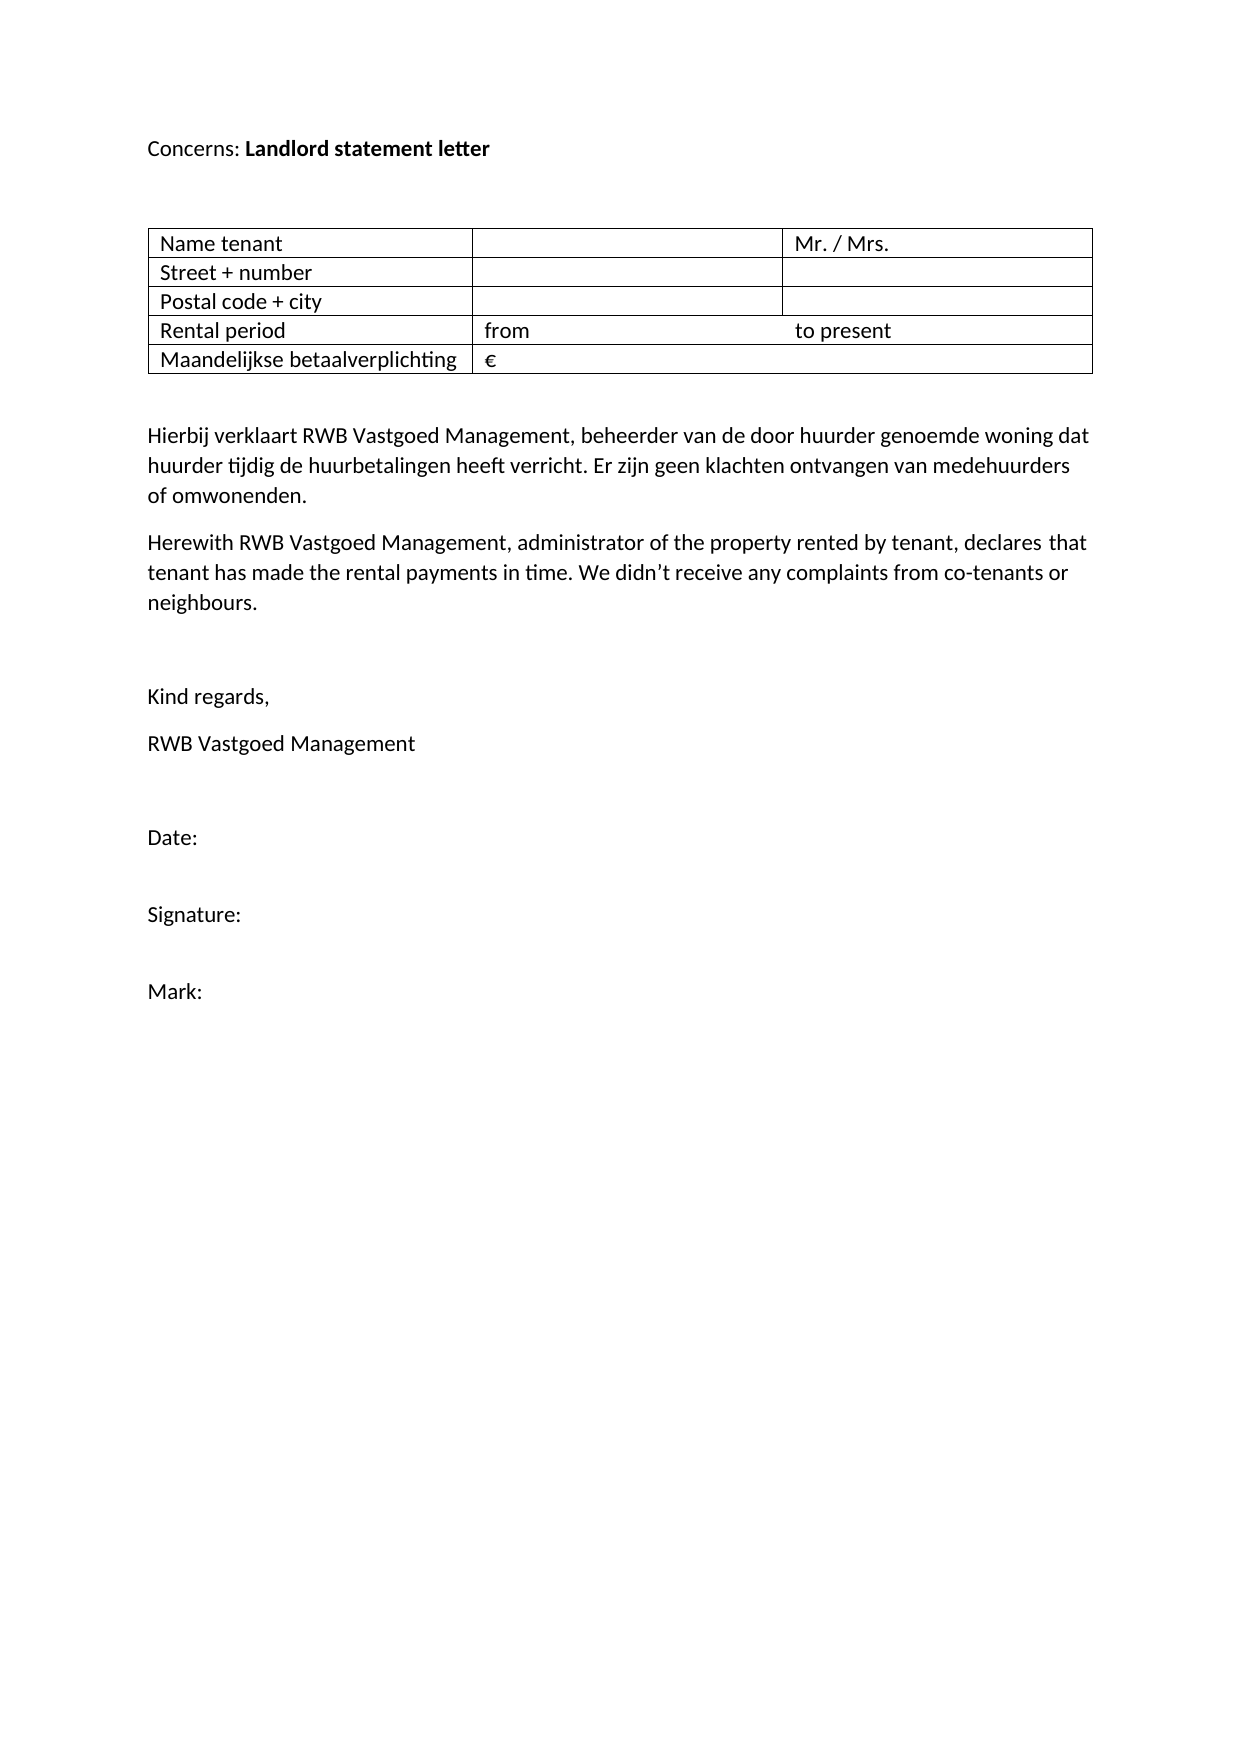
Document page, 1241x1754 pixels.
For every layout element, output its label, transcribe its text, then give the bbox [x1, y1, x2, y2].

table_cell [473, 258, 782, 286]
text Concerns: Landlord statement letter [147, 134, 1085, 162]
table_cell [473, 287, 782, 315]
table_cell from [473, 316, 783, 344]
table_cell Maandelijkse betaalverplichting [149, 345, 472, 373]
table_cell Rental period [149, 316, 472, 344]
table_cell Postal code + city [149, 287, 472, 315]
table_cell Street + number [149, 258, 472, 286]
text Hierbij verklaart RWB Vastgoed Management, beheerder van de door huurder genoemde woning dat huurder tijdig de huurbetalingen heeft verricht. Er zijn geen klachten ontvangen van medehuurders of omwonenden. [147, 421, 1092, 509]
table_header Name tenant [149, 229, 472, 257]
table_header [473, 229, 782, 257]
table_cell [783, 287, 1092, 315]
table_cell to present [783, 316, 1092, 344]
table_cell € [473, 345, 1092, 373]
table_cell [783, 258, 1092, 286]
table_header Mr. / Mrs. [783, 229, 1092, 257]
text RWB Vastgoed Management [147, 729, 1085, 757]
text Date: Signature: Mark: [147, 823, 243, 1005]
text Kind regards, [147, 682, 1085, 710]
text Herewith RWB Vastgoed Management, administrator of the property rented by tenant, declares that tenant has made the rental payments in time. We didn’t receive any complaints from co-tenants or neighbours. [147, 528, 1092, 616]
